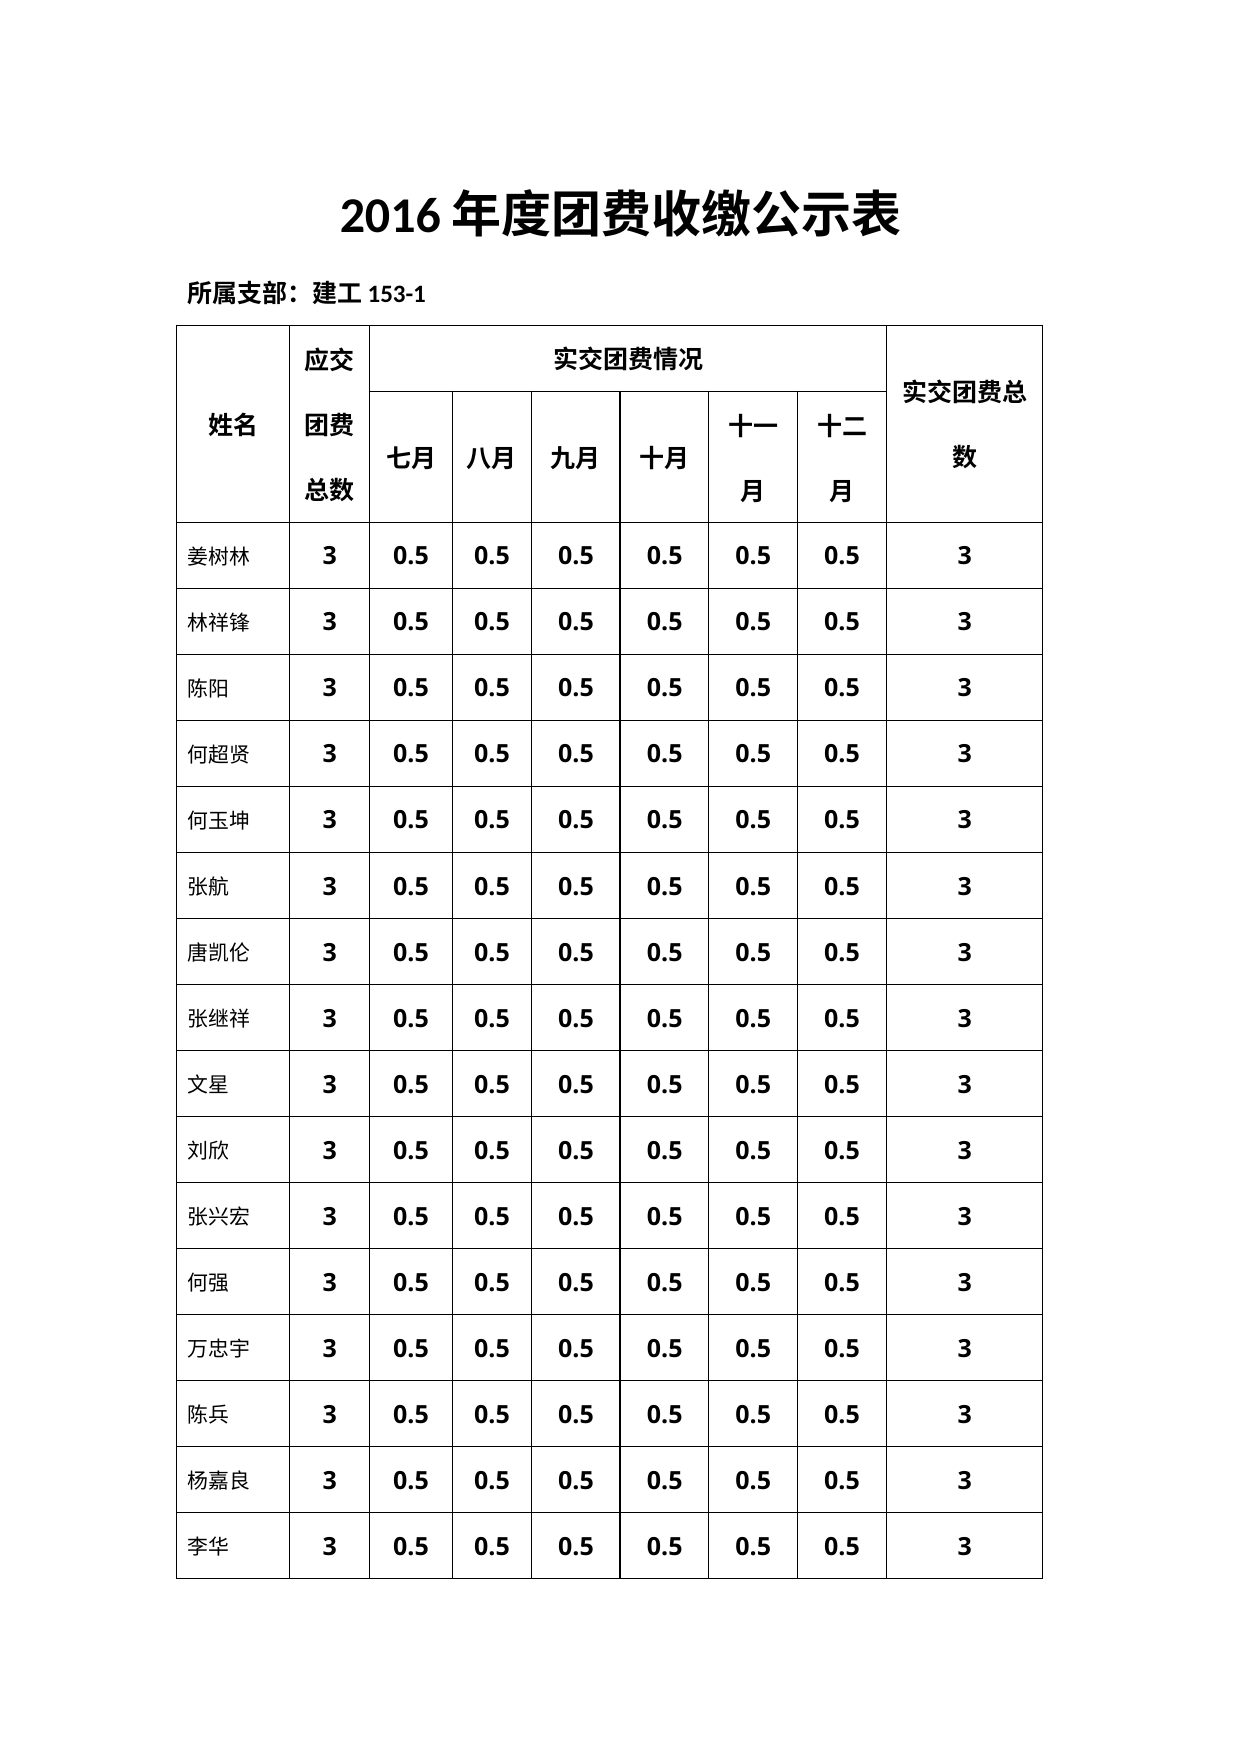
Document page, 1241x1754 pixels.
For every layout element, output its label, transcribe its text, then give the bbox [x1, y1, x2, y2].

table_cell 0.5 [709, 919, 797, 984]
table_cell 0.5 [370, 1315, 452, 1380]
table_cell 3 [290, 1381, 369, 1446]
table_cell 0.5 [532, 721, 619, 786]
table_cell 3 [290, 985, 369, 1050]
table_cell 0.5 [798, 985, 886, 1050]
table_cell 3 [290, 1315, 369, 1380]
table_cell 3 [887, 523, 1042, 588]
table_cell 3 [887, 1183, 1042, 1248]
table_cell 0.5 [453, 1315, 531, 1380]
table_cell 0.5 [709, 721, 797, 786]
table_cell 0.5 [621, 985, 708, 1050]
table_cell 0.5 [532, 589, 619, 654]
table_cell 0.5 [621, 919, 708, 984]
table_cell 0.5 [798, 1051, 886, 1116]
table_cell 杨嘉良 [177, 1447, 289, 1512]
table_cell 0.5 [621, 655, 708, 720]
table_cell 0.5 [370, 1513, 452, 1578]
table_cell 0.5 [621, 1513, 708, 1578]
table_cell 0.5 [798, 1381, 886, 1446]
table_cell 七月 [370, 392, 452, 522]
table_cell 姜树林 [177, 523, 289, 588]
text 所属支部：建工153-1 [187, 259, 1053, 324]
table_cell 0.5 [370, 1249, 452, 1314]
table_cell 0.5 [798, 1117, 886, 1182]
table_cell 0.5 [370, 1051, 452, 1116]
table_cell 0.5 [709, 523, 797, 588]
table_cell 0.5 [532, 853, 619, 918]
table_cell 张兴宏 [177, 1183, 289, 1248]
table_cell 3 [290, 1249, 369, 1314]
table_cell 张继祥 [177, 985, 289, 1050]
table_cell 0.5 [621, 1447, 708, 1512]
table_cell 0.5 [709, 1513, 797, 1578]
table_cell 八月 [453, 392, 531, 522]
table_cell 3 [290, 1183, 369, 1248]
table_cell 0.5 [621, 1315, 708, 1380]
table_cell 0.5 [370, 721, 452, 786]
table_cell 0.5 [798, 1447, 886, 1512]
table_cell 九月 [532, 392, 619, 522]
table_cell 0.5 [532, 655, 619, 720]
table_cell 0.5 [621, 1117, 708, 1182]
table_cell 3 [887, 1381, 1042, 1446]
table_cell 0.5 [370, 589, 452, 654]
table_cell 0.5 [453, 721, 531, 786]
table_cell 0.5 [798, 721, 886, 786]
table_cell 0.5 [453, 1381, 531, 1446]
table_cell 0.5 [709, 1051, 797, 1116]
table_cell 0.5 [532, 919, 619, 984]
table_cell 0.5 [709, 787, 797, 852]
table_cell 0.5 [798, 853, 886, 918]
table_cell 3 [887, 589, 1042, 654]
table_cell 3 [290, 1447, 369, 1512]
table_cell 0.5 [798, 589, 886, 654]
table_cell 十二月 [798, 392, 886, 522]
table_cell 十一月 [709, 392, 797, 522]
table_cell 0.5 [621, 721, 708, 786]
table_cell 万忠宇 [177, 1315, 289, 1380]
table_cell 0.5 [453, 589, 531, 654]
table_cell 3 [290, 787, 369, 852]
table_cell 0.5 [453, 853, 531, 918]
table_cell 3 [887, 1051, 1042, 1116]
table_cell 0.5 [532, 985, 619, 1050]
table_cell 3 [887, 985, 1042, 1050]
table_cell 3 [887, 1315, 1042, 1380]
table_cell 0.5 [453, 523, 531, 588]
table_cell 0.5 [370, 1381, 452, 1446]
table_cell 0.5 [453, 787, 531, 852]
table_cell 0.5 [798, 1249, 886, 1314]
table_cell 0.5 [453, 1447, 531, 1512]
table_cell 0.5 [621, 1381, 708, 1446]
table_cell 3 [290, 523, 369, 588]
table_cell 0.5 [453, 655, 531, 720]
table_cell 0.5 [532, 1381, 619, 1446]
table_cell 何强 [177, 1249, 289, 1314]
table_cell 3 [290, 1051, 369, 1116]
table_cell 3 [887, 1447, 1042, 1512]
table_cell 陈兵 [177, 1381, 289, 1446]
table_cell 0.5 [798, 523, 886, 588]
table_cell 3 [887, 721, 1042, 786]
table_cell 3 [290, 721, 369, 786]
table_cell 林祥锋 [177, 589, 289, 654]
table_cell 3 [887, 919, 1042, 984]
table_cell 3 [290, 655, 369, 720]
table_cell 唐凯伦 [177, 919, 289, 984]
table_cell 李华 [177, 1513, 289, 1578]
table_cell 0.5 [370, 919, 452, 984]
table_cell 0.5 [798, 1315, 886, 1380]
table_header 姓名 [177, 326, 289, 522]
table_cell 0.5 [453, 1183, 531, 1248]
table_cell 0.5 [532, 523, 619, 588]
table_cell 十月 [621, 392, 708, 522]
table_cell 0.5 [709, 1447, 797, 1512]
table_cell 0.5 [370, 853, 452, 918]
table_cell 0.5 [370, 655, 452, 720]
table_cell 0.5 [453, 1117, 531, 1182]
table_cell 0.5 [621, 1183, 708, 1248]
table_cell 3 [290, 919, 369, 984]
table_cell 0.5 [370, 1183, 452, 1248]
table_cell 0.5 [370, 523, 452, 588]
table_cell 0.5 [709, 589, 797, 654]
table_cell 3 [290, 1117, 369, 1182]
table_cell 0.5 [370, 787, 452, 852]
table_cell 0.5 [532, 1447, 619, 1512]
table_cell 0.5 [621, 853, 708, 918]
table_cell 0.5 [532, 1051, 619, 1116]
table_cell 0.5 [532, 1249, 619, 1314]
table_cell 0.5 [798, 1513, 886, 1578]
table_header 实交团费情况 [370, 326, 886, 391]
table_cell 3 [887, 655, 1042, 720]
table_cell 0.5 [453, 1249, 531, 1314]
table_cell 0.5 [798, 919, 886, 984]
table_cell 0.5 [709, 1381, 797, 1446]
table_cell 张航 [177, 853, 289, 918]
table_cell 0.5 [370, 985, 452, 1050]
table_cell 3 [887, 853, 1042, 918]
text 2016年度团费收缴公示表 [187, 162, 1053, 259]
table_header 应交团费总数 [290, 326, 369, 522]
table_cell 3 [290, 1513, 369, 1578]
table_cell 0.5 [621, 787, 708, 852]
table_cell 0.5 [709, 1315, 797, 1380]
table_cell 0.5 [453, 1513, 531, 1578]
table_cell 何超贤 [177, 721, 289, 786]
table_cell 何玉坤 [177, 787, 289, 852]
table_cell 0.5 [532, 1315, 619, 1380]
table_cell 0.5 [621, 589, 708, 654]
table_cell 3 [290, 853, 369, 918]
table_cell 陈阳 [177, 655, 289, 720]
table_cell 0.5 [798, 787, 886, 852]
table_cell 0.5 [370, 1117, 452, 1182]
table_cell 3 [887, 787, 1042, 852]
table_cell 0.5 [453, 1051, 531, 1116]
table_cell 0.5 [621, 1051, 708, 1116]
table_cell 刘欣 [177, 1117, 289, 1182]
table_cell 0.5 [532, 1117, 619, 1182]
table_cell 0.5 [370, 1447, 452, 1512]
table_cell 文星 [177, 1051, 289, 1116]
table_cell 0.5 [453, 919, 531, 984]
table_cell 3 [887, 1117, 1042, 1182]
table_cell 0.5 [798, 1183, 886, 1248]
table_cell 0.5 [709, 655, 797, 720]
table_cell 3 [887, 1249, 1042, 1314]
table_cell 0.5 [709, 985, 797, 1050]
table_header 实交团费总数 [887, 326, 1042, 522]
table_cell 3 [887, 1513, 1042, 1578]
table_cell 0.5 [709, 1183, 797, 1248]
table_cell 3 [290, 589, 369, 654]
table_cell 0.5 [453, 985, 531, 1050]
table_cell 0.5 [621, 1249, 708, 1314]
table_cell 0.5 [621, 523, 708, 588]
table_cell 0.5 [798, 655, 886, 720]
table_cell 0.5 [709, 853, 797, 918]
table_cell 0.5 [709, 1249, 797, 1314]
table_cell 0.5 [532, 1513, 619, 1578]
table_cell 0.5 [532, 787, 619, 852]
table_cell 0.5 [709, 1117, 797, 1182]
table_cell 0.5 [532, 1183, 619, 1248]
